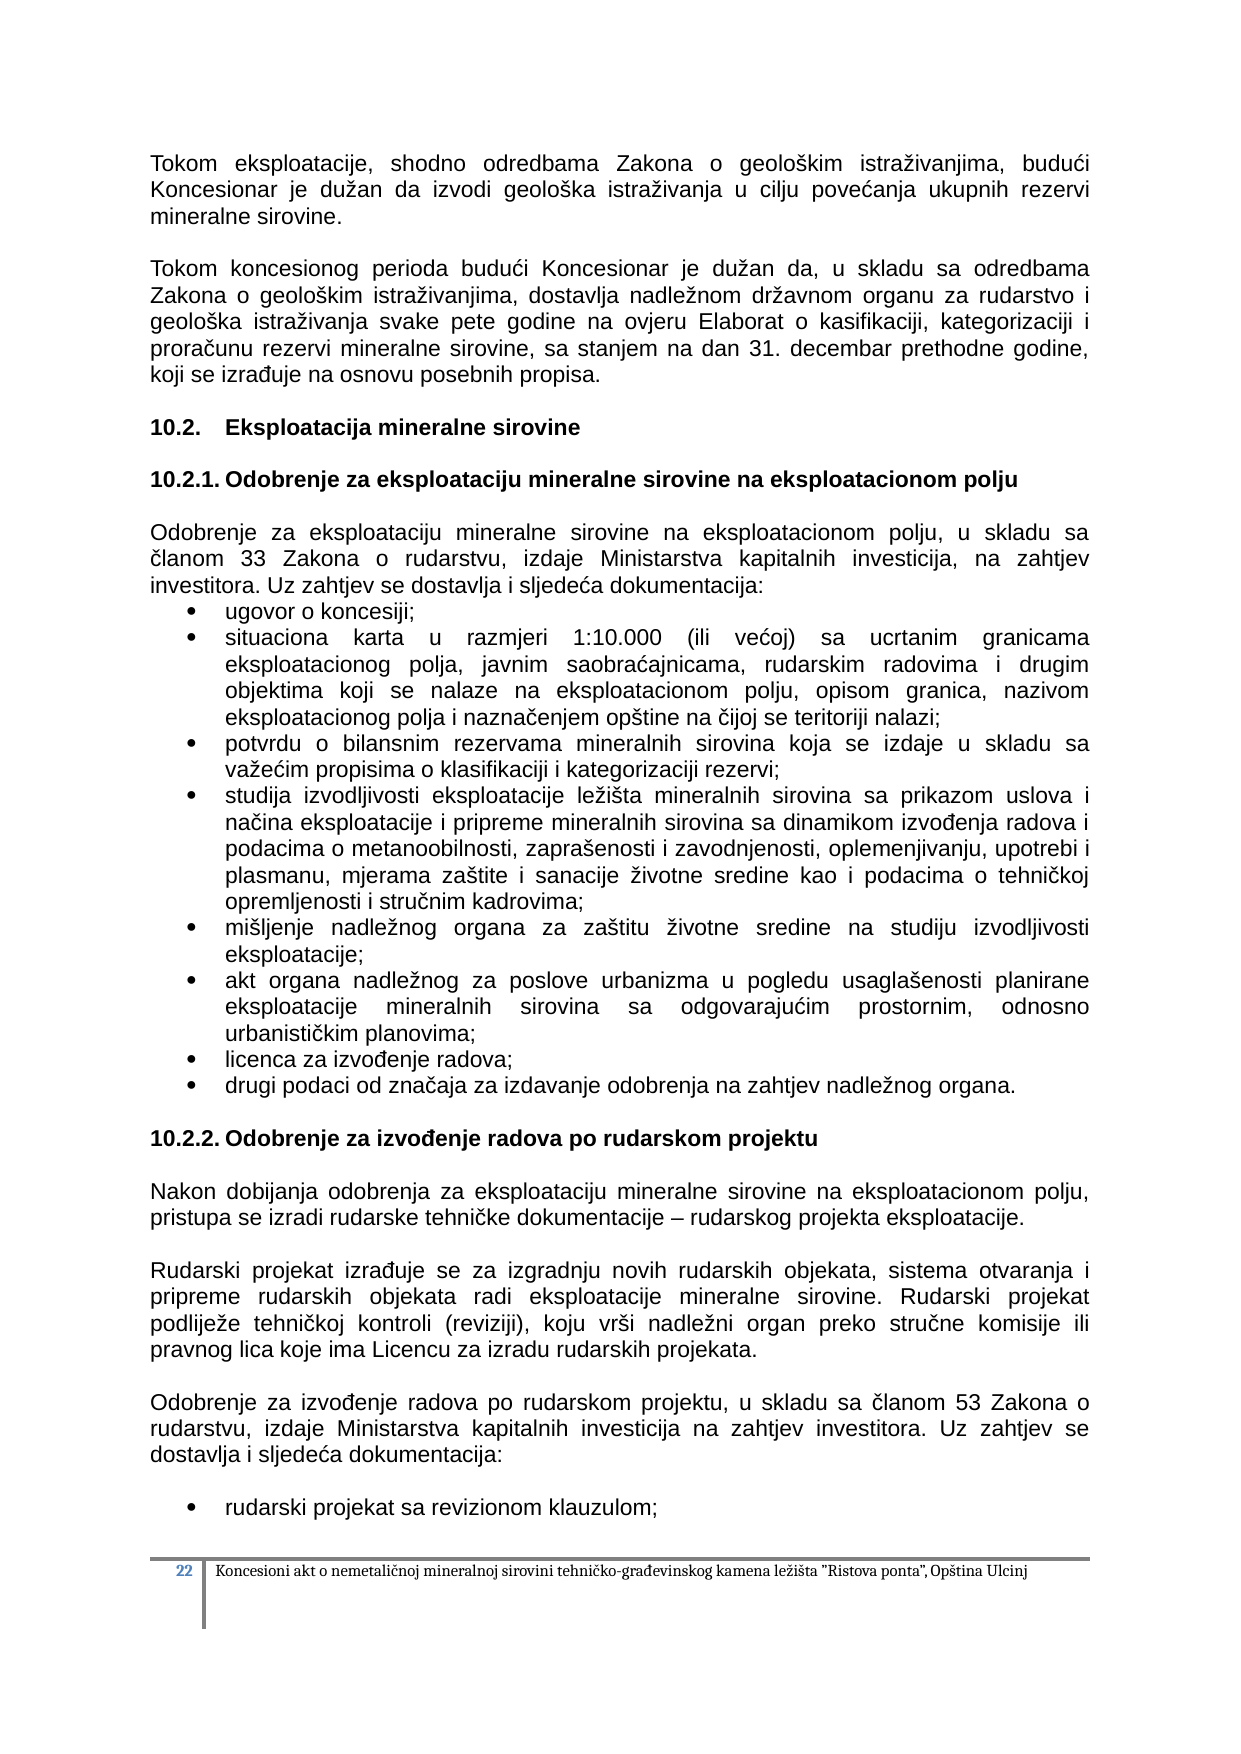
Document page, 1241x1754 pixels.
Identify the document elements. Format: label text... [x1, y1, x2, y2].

list studija izvodljivosti eksploatacije ležišta mineralnih sirovina sa prikazom uslova i načina eksploatacije i pripreme mineralnih sirovina sa dinamikom izvođenja radova i podacima o metanoobilnosti, zaprašenosti i zavodnjenosti, oplemenjivanju, upotrebi i plasmanu, mjerama zaštite i sanacije životne sredine kao i podacima o tehničkoj opremljenosti i stručnim kadrovima; [187, 782, 1090, 914]
list drugi podaci od značaja za izdavanje odobrenja na zahtjev nadležnog organa. [187, 1072, 1090, 1099]
subtitle Eksploatacija mineralne sirovine [150, 413, 1090, 440]
list akt organa nadležnog za poslove urbanizma u pogledu usaglašenosti planirane eksploatacije mineralnih sirovina sa odgovarajućim prostornim, odnosno urbanističkim planovima; [187, 967, 1090, 1046]
list rudarski projekat sa revizionom klauzulom; [187, 1494, 1090, 1520]
text Odobrenje za eksploataciju mineralne sirovine na eksploatacionom polju, u skladu sa članom 33 Zakona o rudarstvu, izdaje Ministarstva kapitalnih investicija, na zahtjev investitora. Uz zahtjev se dostavlja i sljedeća dokumentacija: [150, 519, 1090, 598]
list licenca za izvođenje radova; [187, 1046, 1090, 1072]
list ugovor o koncesiji; [187, 598, 1090, 624]
subtitle Odobrenje za izvođenje radova po rudarskom projektu [150, 1125, 1090, 1151]
text Odobrenje za izvođenje radova po rudarskom projektu, u skladu sa članom 53 Zakona o rudarstvu, izdaje Ministarstva kapitalnih investicija na zahtjev investitora. Uz zahtjev se dostavlja i sljedeća dokumentacija: [150, 1389, 1090, 1468]
text Nakon dobijanja odobrenja za eksploataciju mineralne sirovine na eksploatacionom polju, pristupa se izradi rudarske tehničke dokumentacije – rudarskog projekta eksploatacije. [150, 1178, 1090, 1231]
text Tokom eksploatacije, shodno odredbama Zakona o geološkim istraživanjima, budući Koncesionar je dužan da izvodi geološka istraživanja u cilju povećanja ukupnih rezervi mineralne sirovine. [150, 150, 1090, 229]
subtitle Odobrenje za eksploataciju mineralne sirovine na eksploatacionom polju [150, 466, 1090, 493]
list potvrdu o bilansnim rezervama mineralnih sirovina koja se izdaje u skladu sa važećim propisima o klasifikaciji i kategorizaciji rezervi; [187, 730, 1090, 782]
text Tokom koncesionog perioda budući Koncesionar je dužan da, u skladu sa odredbama Zakona o geološkim istraživanjima, dostavlja nadležnom državnom organu za rudarstvo i geološka istraživanja svake pete godine na ovjeru Elaborat o kasifikaciji, kategorizaciji i proračunu rezervi mineralne sirovine, sa stanjem na dan 31. decembar prethodne godine, koji se izrađuje na osnovu posebnih propisa. [150, 255, 1090, 387]
list situaciona karta u razmjeri 1:10.000 (ili većoj) sa ucrtanim granicama eksploatacionog polja, javnim saobraćajnicama, rudarskim radovima i drugim objektima koji se nalaze na eksploatacionom polju, opisom granica, nazivom eksploatacionog polja i naznačenjem opštine na čijoj se teritoriji nalazi; [187, 624, 1090, 730]
list mišljenje nadležnog organa za zaštitu životne sredine na studiju izvodljivosti eksploatacije; [187, 914, 1090, 967]
text Rudarski projekat izrađuje se za izgradnju novih rudarskih objekata, sistema otvaranja i pripreme rudarskih objekata radi eksploatacije mineralne sirovine. Rudarski projekat podliježe tehničkoj kontroli (reviziji), koju vrši nadležni organ preko stručne komisije ili pravnog lica koje ima Licencu za izradu rudarskih projekata. [150, 1257, 1090, 1362]
